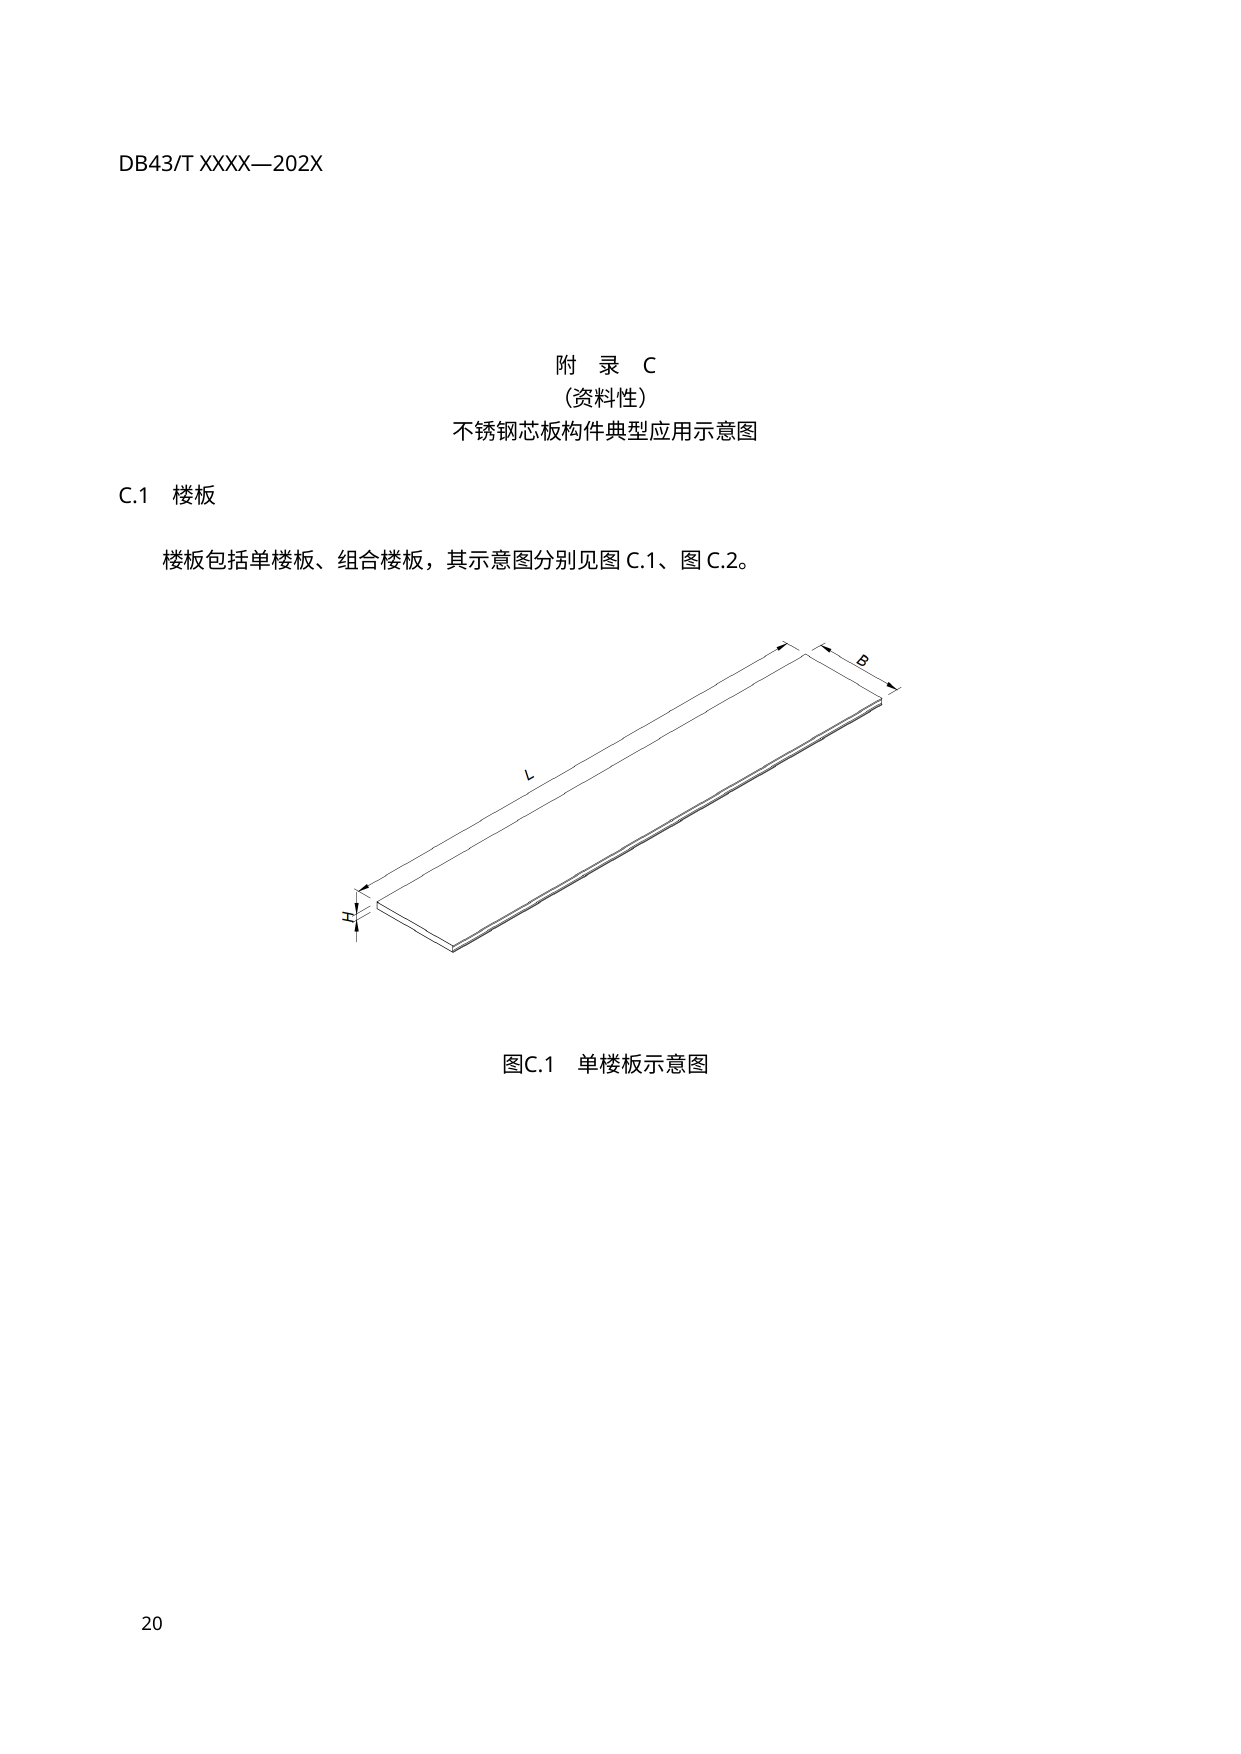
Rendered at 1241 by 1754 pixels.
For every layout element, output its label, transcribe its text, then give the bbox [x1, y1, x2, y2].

picture [317, 575, 938, 1012]
text （资料性） 不锈钢芯板构件典型应用示意图 [118, 348, 1093, 446]
text 楼板包括单楼板、组合楼板，其示意图分别见图C.1、图C.2。 [118, 543, 1093, 576]
text 单楼板示意图 [118, 1047, 1093, 1079]
text 楼板 [118, 478, 1093, 511]
